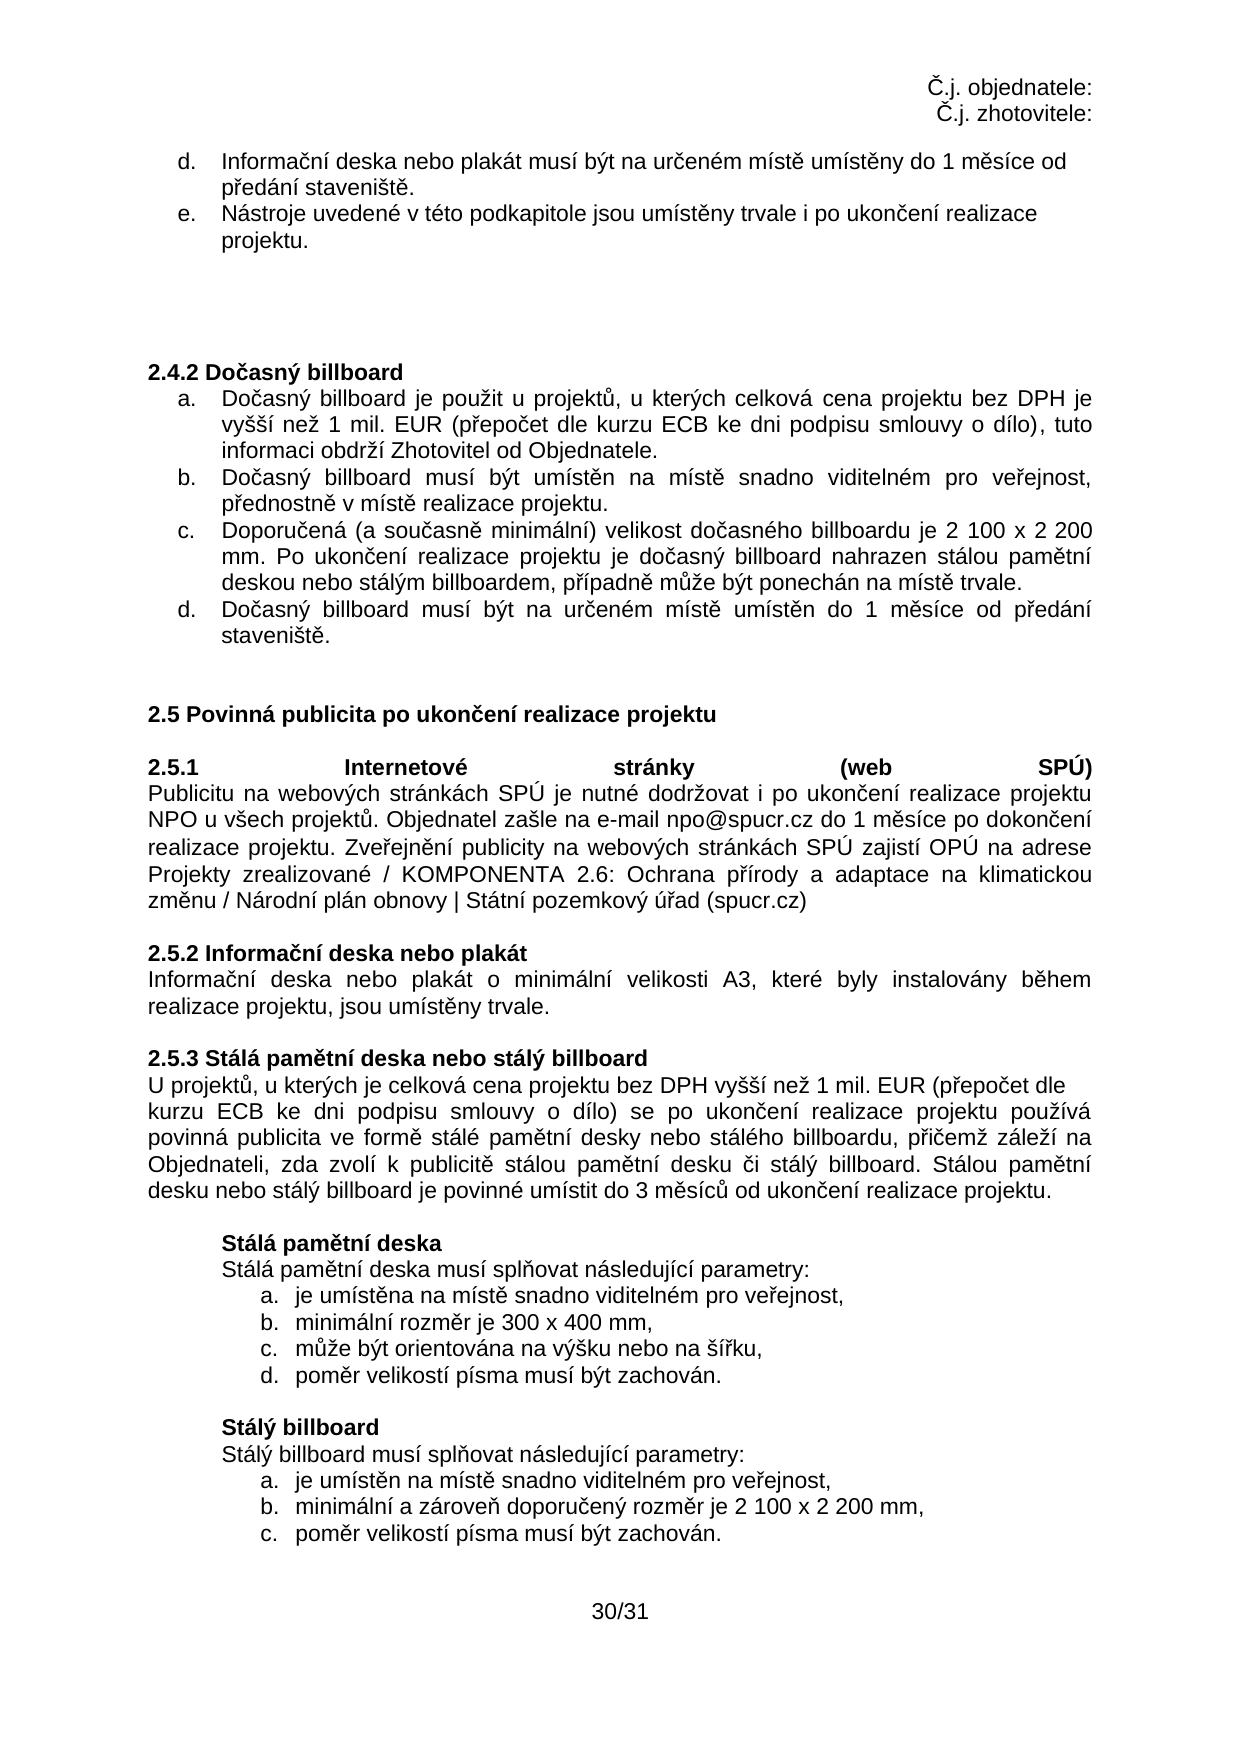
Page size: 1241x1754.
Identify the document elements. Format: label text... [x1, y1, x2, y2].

text 2.5 Povinná publicita po ukončení realizace projektu [148, 701, 1093, 727]
text 2.5.2 Informační deska nebo plakát [148, 940, 1093, 966]
text Stálá pamětní deska [148, 1230, 1093, 1256]
list minimální a zároveň doporučený rozměr je 2 100 x 2 200 mm, [260, 1493, 1093, 1520]
text Stálý billboard [148, 1414, 1093, 1441]
list poměr velikostí písma musí být zachován. [260, 1520, 1093, 1546]
text d. Dočasný billboard musí být na určeném místě umístěn do 1 měsíce od předání staveniště. [177, 596, 1093, 648]
text 2.5.3 Stálá pamětní deska nebo stálý billboard [148, 1045, 1093, 1072]
list Dočasný billboard je použit u projektů, u kterých celková cena projektu bez DPH je vyšší než 1 mil. EUR (přepočet dle kurzu ECB ke dni podpisu smlouvy o dílo), tuto informaci obdrží Zhotovitel od Objednatele. [177, 385, 1093, 464]
text d. Informační deska nebo plakát musí být na určeném místě umístěny do 1 měsíce od předání staveniště. [177, 148, 1093, 200]
list minimální rozměr je 300 x 400 mm, [260, 1309, 1093, 1335]
text 2.4.2 Dočasný billboard [148, 358, 1093, 385]
text e. Nástroje uvedené v této podkapitole jsou umístěny trvale i po ukončení realizace projektu. [177, 200, 1093, 253]
text kurzu ECB ke dni podpisu smlouvy o dílo) se po ukončení realizace projektu používá povinná publicita ve formě stálé pamětní desky nebo stálého billboardu, přičemž záleží na Objednateli, zda zvolí k publicitě stálou pamětní desku či stálý billboard. Stálou pamětní desku nebo stálý billboard je povinné umístit do 3 měsíců od ukončení realizace projektu. [148, 1098, 1093, 1203]
list může být orientována na výšku nebo na šířku, [260, 1335, 1093, 1362]
list Doporučená (a současně minimální) velikost dočasného billboardu je 2 100 x 2 200 mm. Po ukončení realizace projektu je dočasný billboard nahrazen stálou pamětní deskou nebo stálým billboardem, případně může být ponechán na místě trvale. [177, 517, 1093, 596]
list poměr velikostí písma musí být zachován. [260, 1362, 1093, 1388]
list Dočasný billboard musí být umístěn na místě snadno viditelném pro veřejnost, přednostně v místě realizace projektu. [177, 464, 1093, 517]
list je umístěna na místě snadno viditelném pro veřejnost, [260, 1282, 1093, 1309]
text Stálá pamětní deska musí splňovat následující parametry: [148, 1256, 1093, 1282]
text 2.5.1 Internetové stránky (web SPÚ) Publicitu na webových stránkách SPÚ je nutné dodržovat i po ukončení realizace projektu NPO u všech projektů. Objednatel zašle na e-mail npo@spucr.cz do 1 měsíce po dokončení realizace projektu. Zveřejnění publicity na webových stránkách SPÚ zajistí OPÚ na adrese Projekty zrealizované / KOMPONENTA 2.6: Ochrana přírody a adaptace na klimatickou změnu / Národní plán obnovy | Státní pozemkový úřad (spucr.cz) [148, 754, 1093, 913]
text U projektů, u kterých je celková cena projektu bez DPH vyšší než 1 mil. EUR (přepočet dle [148, 1072, 1093, 1098]
list je umístěn na místě snadno viditelném pro veřejnost, [260, 1467, 1093, 1493]
text Stálý billboard musí splňovat následující parametry: [148, 1441, 1093, 1467]
text Informační deska nebo plakát o minimální velikosti A3, které byly instalovány během realizace projektu, jsou umístěny trvale. [148, 966, 1093, 1019]
